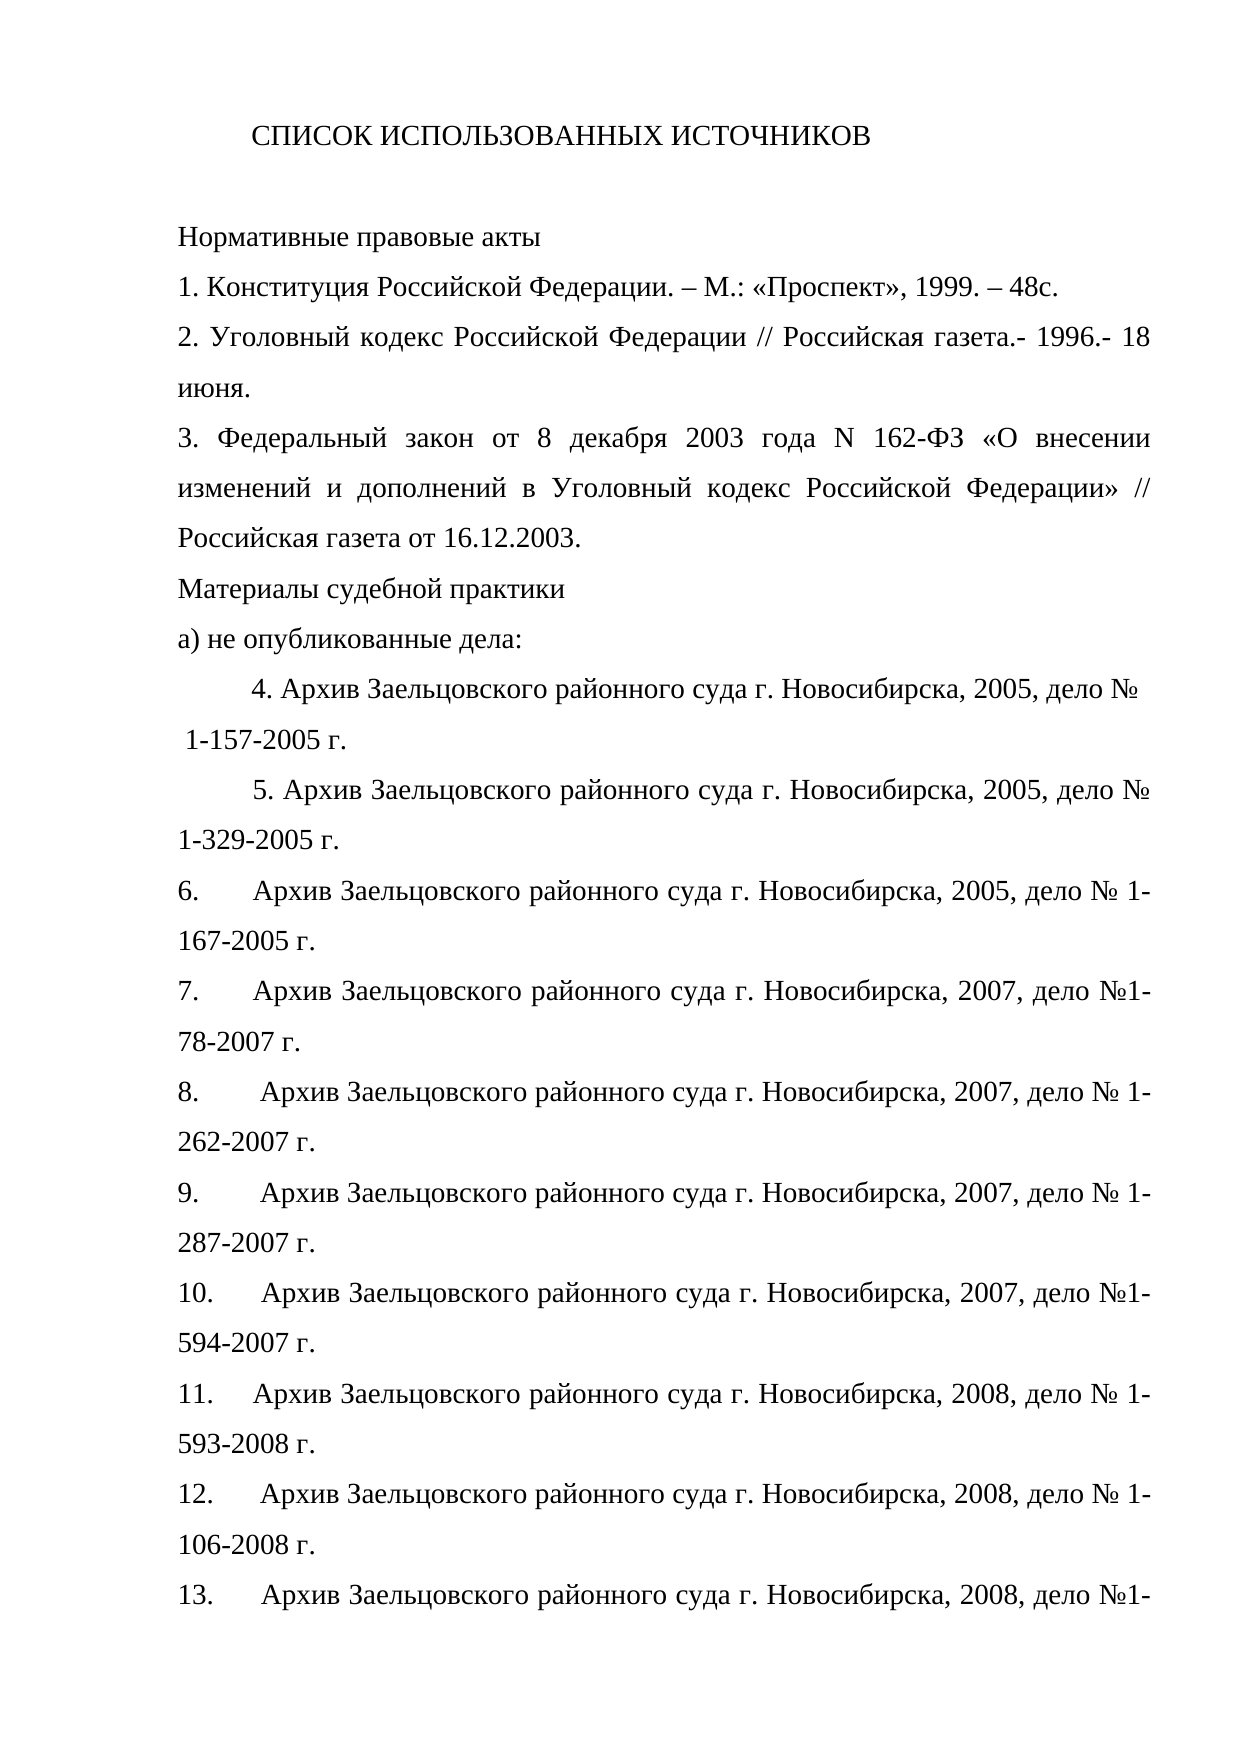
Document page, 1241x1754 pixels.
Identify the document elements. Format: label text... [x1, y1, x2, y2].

list Архив Заельцовского районного суда г. Новосибирска, 2008, дело № 1-106-2008 г. [177, 1477, 1152, 1560]
text 1-157-2005 г. [177, 722, 1152, 755]
text СПИСОК ИСПОЛЬЗОВАННЫХ ИСТОЧНИКОВ [177, 118, 1152, 152]
text 3. Федеральный закон от 8 декабря 2003 года N 162-ФЗ «О внесении изменений и дополнений в Уголовный кодекс Российской Федерации» // Российская газета от 16.12.2003. [177, 420, 1152, 554]
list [177, 1577, 1152, 1611]
text Материалы судебной практики [177, 571, 1152, 604]
list Архив Заельцовского районного суда г. Новосибирска, 2005, дело № 1-167-2005 г. [177, 873, 1152, 957]
list Архив Заельцовского районного суда г. Новосибирска, 2007, дело № 1-262-2007 г. [177, 1074, 1152, 1158]
text а) не опубликованные дела: [177, 621, 1152, 655]
text Нормативные правовые акты [177, 219, 1152, 252]
text 5. Архив Заельцовского районного суда г. Новосибирска, 2005, дело № 1-329-2005 г. [177, 772, 1152, 856]
text 1. Конституция Российской Федерации. – М.: «Проспект», 1999. – 48с. [177, 269, 1152, 303]
list Архив Заельцовского районного суда г. Новосибирска, 2007, дело №1-594-2007 г. [177, 1275, 1152, 1359]
text 2. Уголовный кодекс Российской Федерации // Российская газета.- 1996.- 18 июня. [177, 319, 1152, 403]
text 4. Архив Заельцовского районного суда г. Новосибирска, 2005, дело № [177, 672, 1152, 705]
list Архив Заельцовского районного суда г. Новосибирска, 2008, дело № 1-593-2008 г. [177, 1376, 1152, 1460]
list Архив Заельцовского районного суда г. Новосибирска, 2007, дело № 1-287-2007 г. [177, 1175, 1152, 1258]
list Архив Заельцовского районного суда г. Новосибирска, 2007, дело №1-78-2007 г. [177, 973, 1152, 1057]
